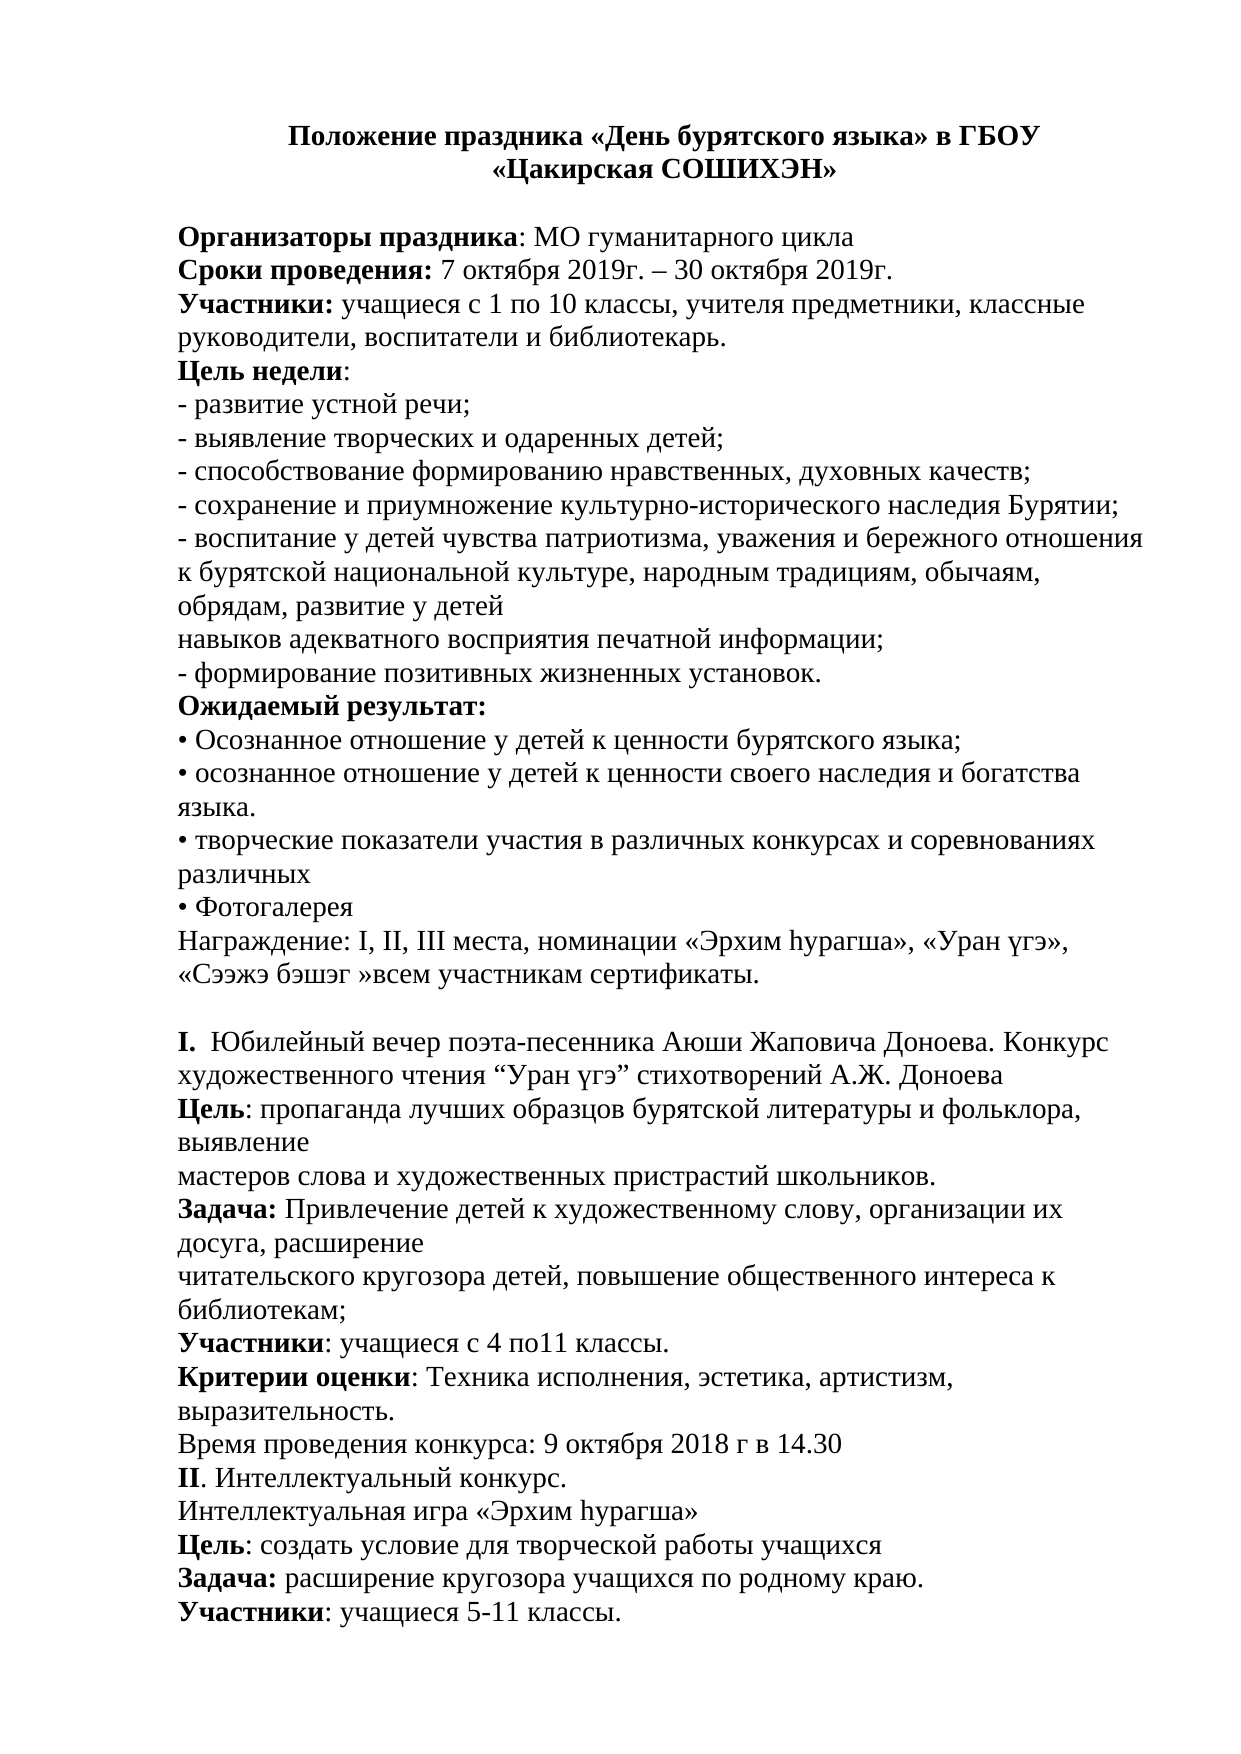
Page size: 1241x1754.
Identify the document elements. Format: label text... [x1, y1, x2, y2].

text - выявление творческих и одаренных детей; [177, 420, 1152, 453]
text - развитие устной речи; [177, 386, 1152, 420]
text Задача: расширение кругозора учащихся по родному краю. [177, 1560, 1152, 1594]
text Положение праздника «День бурятского языка» в ГБОУ [177, 118, 1152, 152]
text - сохранение и приумножение культурно-исторического наследия Бурятии; [177, 487, 1152, 521]
text Интеллектуальная игра «Эрхим һурагша» [177, 1493, 1152, 1527]
text II. Интеллектуальный конкурс. [177, 1460, 1152, 1493]
text Награждение: I, II, III места, номинации «Эрхим һурагша», «Уран үгэ», «Сээжэ бэшэг »всем участникам сертификаты. [177, 923, 1152, 990]
text Сроки проведения: 7 октября 2019г. – 30 октября 2019г. [177, 252, 1152, 286]
text навыков адекватного восприятия печатной информации; [177, 621, 1152, 655]
text Задача: Привлечение детей к художественному слову, организации их досуга, расширение [177, 1191, 1152, 1258]
text - формирование позитивных жизненных установок. [177, 655, 1152, 688]
text «Цакирская СОШИХЭН» [177, 152, 1152, 185]
text - воспитание у детей чувства патриотизма, уважения и бережного отношения к бурятской национальной культуре, народным традициям, обычаям, обрядам, развитие у детей [177, 521, 1152, 621]
text Критерии оценки: Техника исполнения, эстетика, артистизм, выразительность. [177, 1359, 1152, 1426]
text • творческие показатели участия в различных конкурсах и соревнованиях различных [177, 822, 1152, 889]
text Участники: учащиеся с 1 по 10 классы, учителя предметники, классные руководители, воспитатели и библиотекарь. [177, 286, 1152, 353]
text • осознанное отношение у детей к ценности своего наследия и богатства языка. [177, 755, 1152, 822]
text мастеров слова и художественных пристрастий школьников. [177, 1158, 1152, 1191]
text Участники: учащиеся 5-11 классы. [177, 1594, 1152, 1627]
text • Фотогалерея [177, 889, 1152, 923]
text - способствование формированию нравственных, духовных качеств; [177, 453, 1152, 487]
text читательского кругозора детей, повышение общественного интереса к библиотекам; [177, 1258, 1152, 1326]
text Ожидаемый результат: [177, 688, 1152, 722]
text Цель: пропаганда лучших образцов бурятской литературы и фольклора, выявление [177, 1091, 1152, 1158]
text Цель: создать условие для творческой работы учащихся [177, 1527, 1152, 1560]
text Время проведения конкурса: 9 октября 2018 г в 14.30 [177, 1426, 1152, 1460]
text I. Юбилейный вечер поэта-песенника Аюши Жаповича Доноева. Конкурс художественного чтения “Уран үгэ” стихотворений А.Ж. Доноева [177, 1024, 1152, 1091]
text Цель недели: [177, 353, 1152, 386]
text Организаторы праздника: МО гуманитарного цикла [177, 219, 1152, 252]
text Участники: учащиеся с 4 по11 классы. [177, 1326, 1152, 1359]
text • Осознанное отношение у детей к ценности бурятского языка; [177, 722, 1152, 755]
